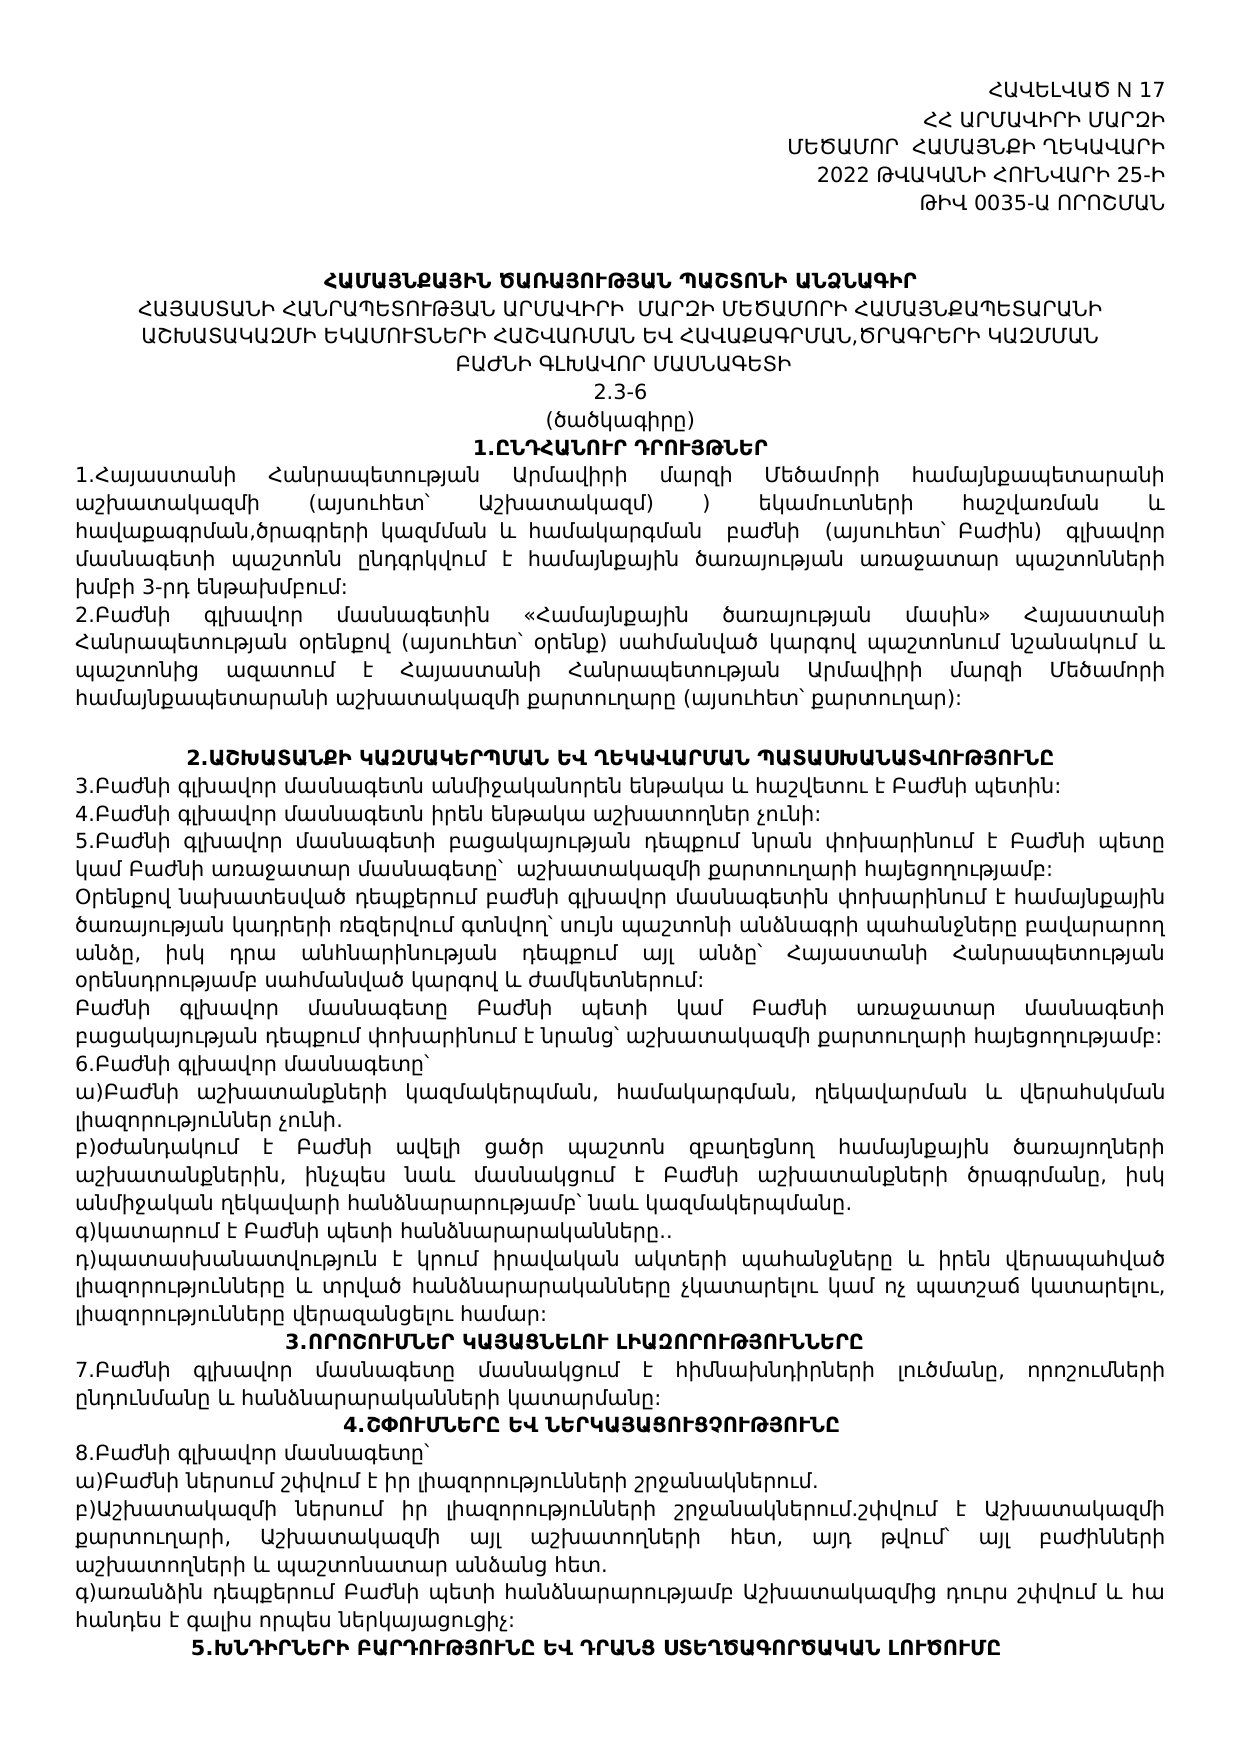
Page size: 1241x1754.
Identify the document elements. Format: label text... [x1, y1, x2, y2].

text ՀԱՅԱՍՏԱՆԻ ՀԱՆՐԱՊԵՏՈՒԹՅԱՆ ԱՐՄԱՎԻՐԻ ՄԱՐԶԻ ՄԵԾԱՄՈՐԻ ՀԱՄԱՅՆՔԱՊԵՏԱՐԱՆԻ ԱՇԽԱՏԱԿԱԶՄԻ ԵԿԱՄՈՒՏՆԵՐԻ ՀԱՇՎԱՌՄԱՆ ԵՎ ՀԱՎԱՔԱԳՐՄԱՆ,ԾՐԱԳՐԵՐԻ ԿԱԶՄՄԱՆ [75, 297, 1165, 349]
text գ)առանձին դեպքերում Բաժնի պետի հանձնարարությամբ Աշխատակազմից դուրս շփվում և հա հանդես է գալիս որպես ներկայացուցիչ: [75, 1580, 1165, 1632]
text գ)կատարում է Բաժնի պետի հանձնարարականները.. [75, 1219, 1165, 1243]
text ա)Բաժնի աշխատանքների կազմակերպման, համակարգման, ղեկավարման և վերահսկման լիազորություններ չունի. [75, 1080, 1165, 1132]
text (ծածկագիրը) [75, 408, 1165, 432]
text 2.3-6 [75, 380, 1165, 404]
text դ)պատասխանատվություն է կրում իրավական ակտերի պահանջները և իրեն վերապահված լիազորությունները և տրված հանձնարարականները չկատարելու կամ ոչ պատշաճ կատարելու, լիազորությունները վերազանցելու համար: [75, 1247, 1165, 1327]
text ա)Բաժնի ներսում շփվում է իր լիազորությունների շրջանակներում. [75, 1469, 1165, 1493]
text 3.ՈՐՈՇՈՒՄՆԵՐ ԿԱՅԱՑՆԵԼՈՒ ԼԻԱԶՈՐՈՒԹՅՈՒՆՆԵՐԸ [75, 1330, 1165, 1354]
text Բաժնի գլխավոր մասնագետը Բաժնի պետի կամ Բաժնի առաջատար մասնագետի բացակայության դեպքում փոխարինում է նրանց՝ աշխատակազմի քարտուղարի հայեցողությամբ: [75, 996, 1165, 1048]
text ԹԻՎ 0035-Ա ՈՐՈՇՄԱՆ [517, 191, 1165, 215]
text 2022 ԹՎԱԿԱՆԻ ՀՈՒՆՎԱՐԻ 25-Ի [517, 163, 1165, 187]
text բ)Աշխատակազմի ներսում իր լիազորությունների շրջանակներում.շփվում է Աշխատակազմի քարտուղարի, Աշխատակազմի այլ աշխատողների հետ, այդ թվում՝ այլ բաժինների աշխատողների և պաշտոնատար անձանց հետ. [75, 1497, 1165, 1577]
text 5.Բաժնի գլխավոր մասնագետի բացակայության դեպքում նրան փոխարինում է Բաժնի պետը կամ Բաժնի առաջատար մասնագետը՝ աշխատակազմի քարտուղարի հայեցողությամբ: [75, 829, 1165, 882]
text ՀԱՎԵԼՎԱԾ N 17 [591, 75, 1165, 103]
text Օրենքով նախատեսված դեպքերում բաժնի գլխավոր մասնագետին փոխարինում է համայնքային ծառայության կադրերի ռեզերվում գտնվող՝ սույն պաշտոնի անձնագրի պահանջները բավարարող անձը, իսկ դրա անհնարինության դեպքում այլ անձը՝ Հայաստանի Հանրապետության օրենսդրությամբ սահմանված կարգով և ժամկետներում: [75, 885, 1165, 993]
text 3.Բաժնի գլխավոր մասնագետն անմիջականորեն ենթակա և հաշվետու է Բաժնի պետին: [75, 774, 1165, 798]
text 5.ԽՆԴԻՐՆԵՐԻ ԲԱՐԴՈՒԹՅՈՒՆԸ ԵՎ ԴՐԱՆՑ ՍՏԵՂԾԱԳՈՐԾԱԿԱՆ ԼՈՒԾՈՒՄԸ [75, 1636, 1165, 1660]
text բ)օժանդակում է Բաժնի ավելի ցածր պաշտոն զբաղեցնող համայնքային ծառայողների աշխատանքներին, ինչպես նաև մասնակցում է Բաժնի աշխատանքների ծրագրմանը, իսկ անմիջական ղեկավարի հանձնարարությամբ՝ նաև կազմակերպմանը. [75, 1135, 1165, 1215]
text ՀԱՄԱՅՆՔԱՅԻՆ ԾԱՌԱՅՈՒԹՅԱՆ ՊԱՇՏՈՆԻ ԱՆՁՆԱԳԻՐ [75, 269, 1165, 293]
text ՀՀ ԱՐՄԱՎԻՐԻ ՄԱՐԶԻ [591, 108, 1165, 132]
text 1.Հայաստանի Հանրապետության Արմավիրի մարզի Մեծամորի համայնքապետարանի աշխատակազմի (այսուհետ՝ Աշխատակազմ) ) եկամուտների հաշվառման և հավաքագրման,ծրագրերի կազմման և համակարգման բաժնի (այսուհետ՝ Բաժին) գլխավոր մասնագետի պաշտոնն ընդգրկվում է համայնքային ծառայության առաջատար պաշտոնների խմբի 3-րդ ենթախմբում: [75, 463, 1165, 599]
text 4.Բաժնի գլխավոր մասնագետն իրեն ենթակա աշխատողներ չունի: [75, 802, 1165, 826]
text 2.ԱՇԽԱՏԱՆՔԻ ԿԱԶՄԱԿԵՐՊՄԱՆ ԵՎ ՂԵԿԱՎԱՐՄԱՆ ՊԱՏԱՍԽԱՆԱՏՎՈՒԹՅՈՒՆԸ [75, 746, 1165, 770]
text 2.Բաժնի գլխավոր մասնագետին «Համայնքային ծառայության մասին» Հայաստանի Հանրապետության օրենքով (այսուհետ՝ օրենք) սահմանված կարգով պաշտոնում նշանակում և պաշտոնից ազատում է Հայաստանի Հանրապետության Արմավիրի մարզի Մեծամորի համայնքապետարանի աշխատակազմի քարտուղարը (այսուհետ՝ քարտուղար): [75, 603, 1165, 710]
text ՄԵԾԱՄՈՐ ՀԱՄԱՅՆՔԻ ՂԵԿԱՎԱՐԻ [591, 135, 1165, 160]
text 7.Բաժնի գլխավոր մասնագետը մասնակցում է հիմնախնդիրների լուծմանը, որոշումների ընդունմանը և հանձնարարականների կատարմանը: [75, 1358, 1165, 1410]
text 1.ԸՆԴՀԱՆՈՒՐ ԴՐՈՒՅԹՆԵՐ [75, 436, 1165, 460]
text 8.Բաժնի գլխավոր մասնագետը՝ [75, 1441, 1165, 1466]
text 6.Բաժնի գլխավոր մասնագետը՝ [75, 1052, 1165, 1076]
text ԲԱԺՆԻ ԳԼԽԱՎՈՐ ՄԱՍՆԱԳԵՏԻ [75, 352, 1165, 377]
text 4.ՇՓՈՒՄՆԵՐԸ ԵՎ ՆԵՐԿԱՅԱՑՈՒՑՉՈՒԹՅՈՒՆԸ [75, 1413, 1165, 1438]
